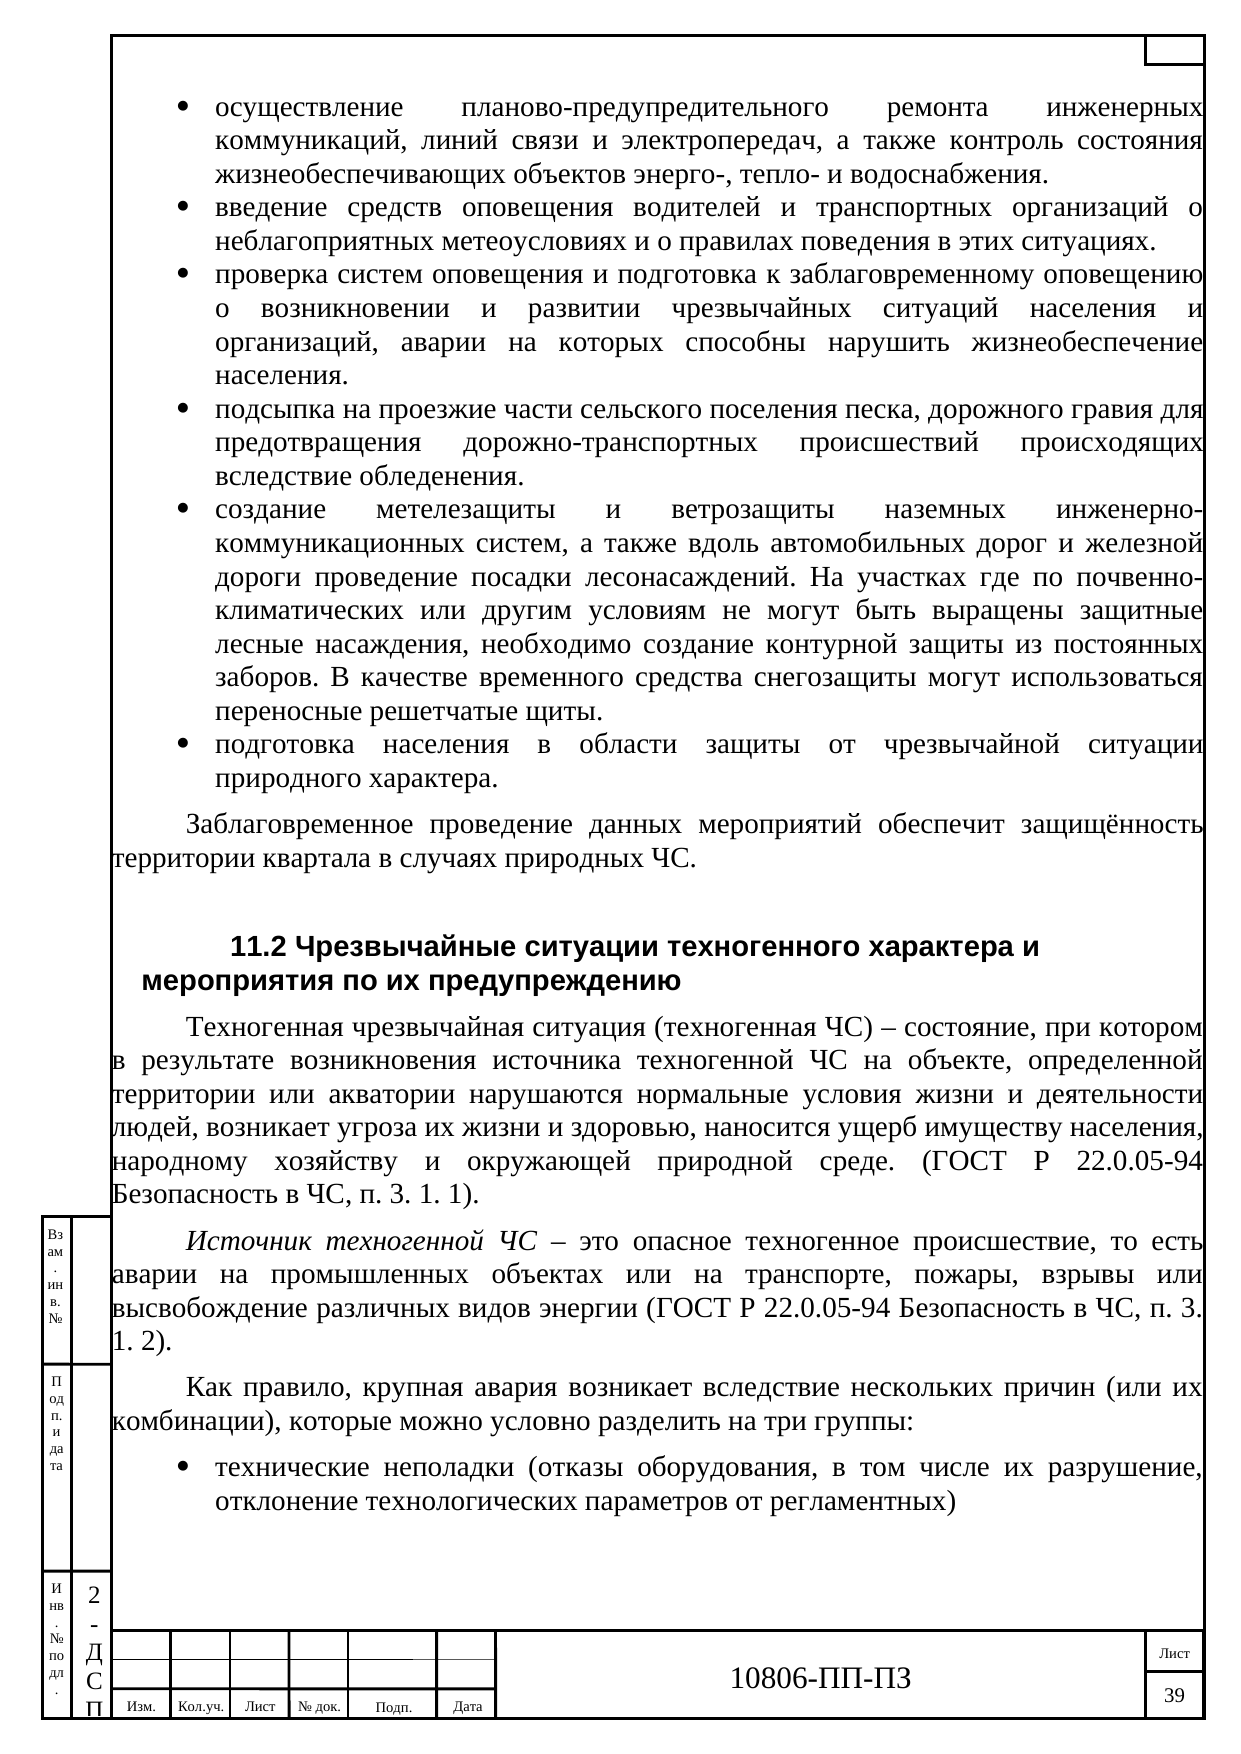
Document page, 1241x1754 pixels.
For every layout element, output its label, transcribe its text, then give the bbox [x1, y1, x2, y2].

list технические неполадки (отказы оборудования, в том числе их разрушение, отклонение технологических параметров от регламентных) [178, 1449, 1204, 1516]
text Техногенная чрезвычайная ситуация (техногенная ЧС) – состояние, при котором в результате возникновения источника техногенной ЧС на объекте, определенной территории или акватории нарушаются нормальные условия жизни и деятельности людей, возникает угроза их жизни и здоровью, наносится ущерб имуществу населения, народному хозяйству и окружающей природной среде. (ГОСТ Р 22.0.05-94 Безопасность в ЧС, п. 3. 1. 1). [112, 1009, 1204, 1210]
list введение средств оповещения водителей и транспортных организаций о неблагоприятных метеоусловиях и о правилах поведения в этих ситуациях. [178, 189, 1204, 257]
text Заблаговременное проведение данных мероприятий обеспечит защищённость территории квартала в случаях природных ЧС. [112, 806, 1204, 873]
list подсыпка на проезжие части сельского поселения песка, дорожного гравия для предотвращения дорожно-транспортных происшествий происходящих вследствие обледенения. [178, 391, 1204, 492]
list осуществление планово-предупредительного ремонта инженерных коммуникаций, линий связи и электропередач, а также контроль состояния жизнеобеспечивающих объектов энерго-, тепло- и водоснабжения. [178, 89, 1204, 189]
text Источник техногенной ЧС – это опасное техногенное происшествие, то есть аварии на промышленных объектах или на транспорте, пожары, взрывы или высвобождение различных видов энергии (ГОСТ Р 22.0.05-94 Безопасность в ЧС, п. 3. 1. 2). [112, 1223, 1204, 1357]
text Как правило, крупная авария возникает вследствие нескольких причин (или их комбинации), которые можно условно разделить на три группы: [112, 1369, 1204, 1436]
list Чрезвычайные ситуации техногенного характера и мероприятия по их предупреждению [141, 929, 1186, 996]
list создание метелезащиты и ветрозащиты наземных инженерно-коммуникационных систем, а также вдоль автомобильных дорог и железной дороги проведение посадки лесонасаждений. На участках где по почвенно-климатических или другим условиям не могут быть выращены защитные лесные насаждения, необходимо создание контурной защиты из постоянных заборов. В качестве временного средства снегозащиты могут использоваться переносные решетчатые щиты. [178, 492, 1204, 726]
list подготовка населения в области защиты от чрезвычайной ситуации природного характера. [178, 726, 1204, 794]
list проверка систем оповещения и подготовка к заблаговременному оповещению о возникновении и развитии чрезвычайных ситуаций населения и организаций, аварии на которых способны нарушить жизнеобеспечение населения. [178, 257, 1204, 391]
